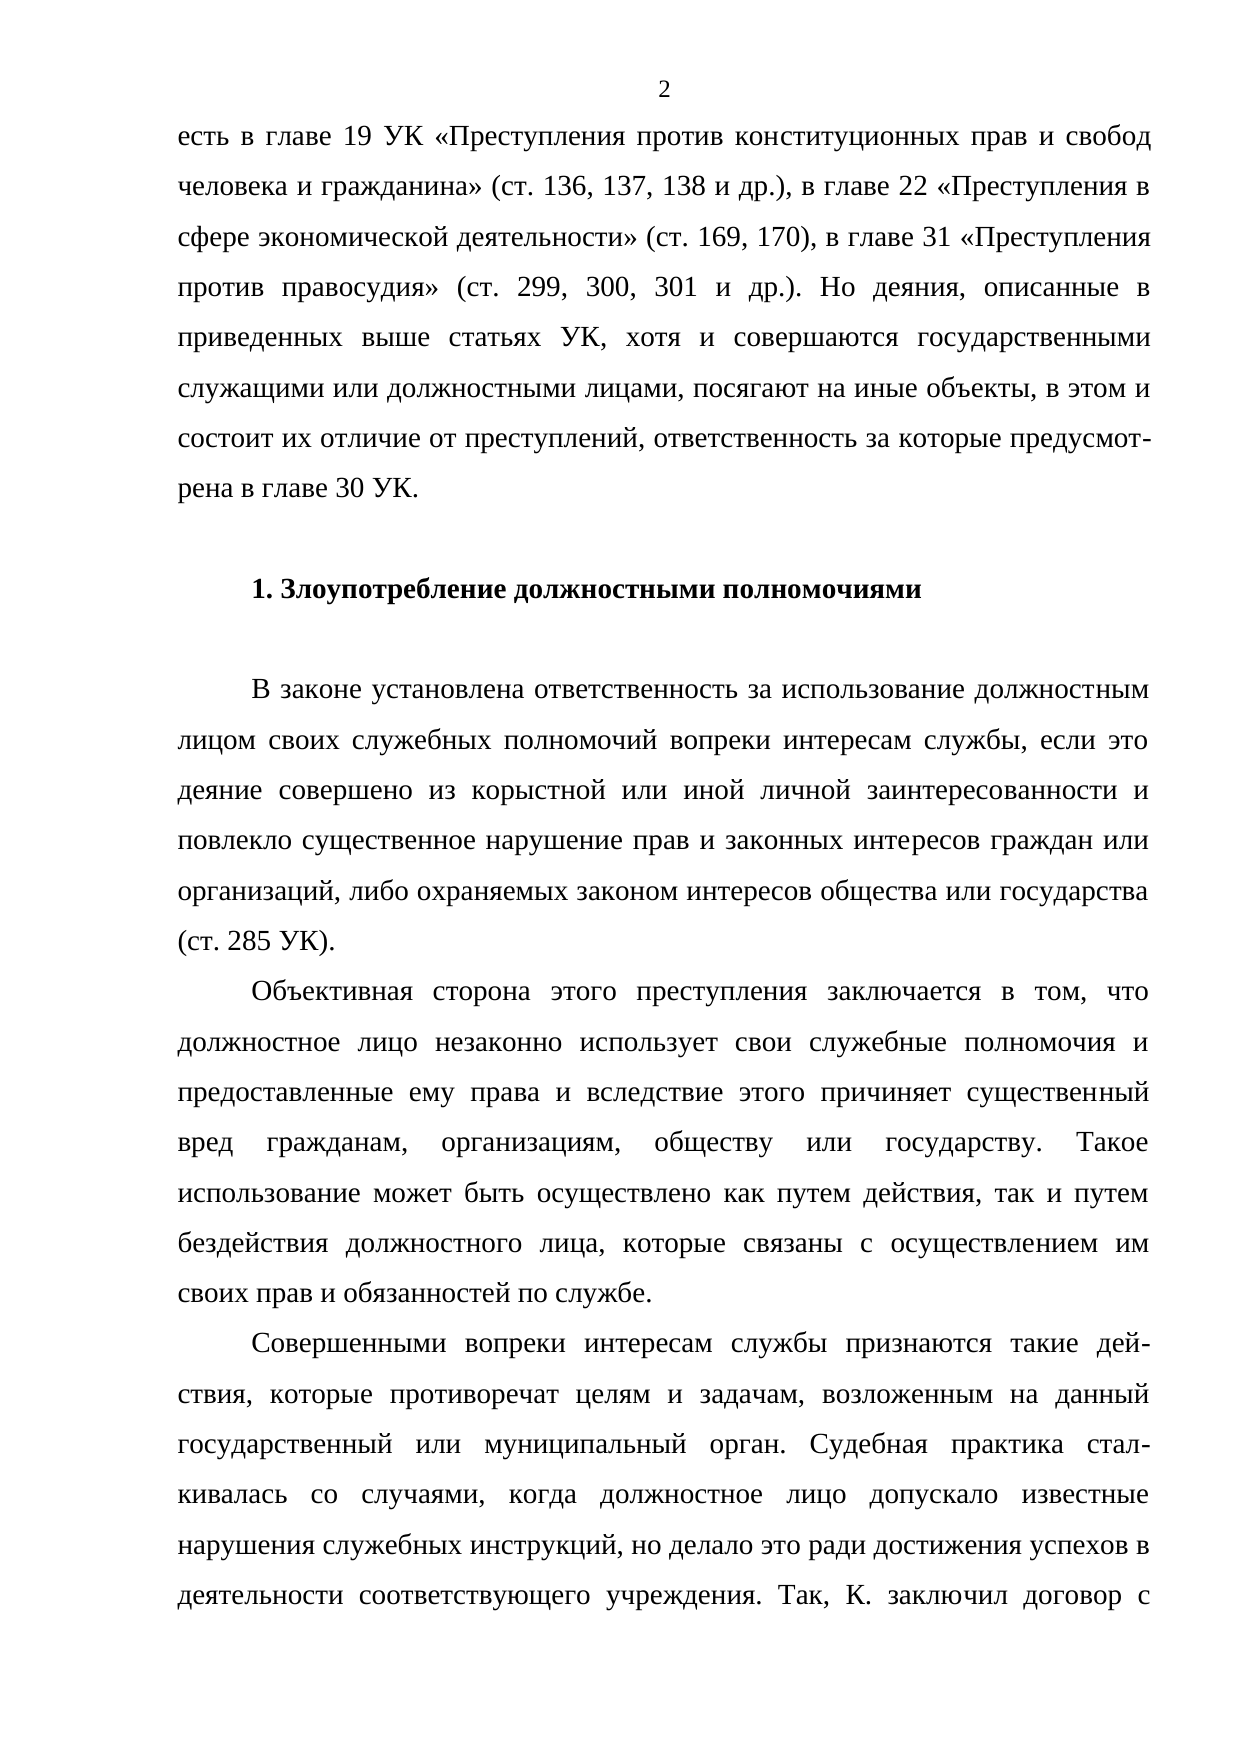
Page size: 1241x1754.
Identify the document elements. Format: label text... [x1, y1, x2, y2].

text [177, 1326, 1150, 1611]
text В законе установлена ответственность за использование должностным лицом своих служебных полномочий вопреки интересам службы, если это деяние совершено из корыстной или иной личной заинтересованности и повлекло существенное нарушение прав и законных интересов граждан или организаций, либо охраняемых законом интересов общества или государства (ст. 285 УК). [177, 672, 1149, 957]
text 1. Злоупотребление должностными полномочиями [177, 571, 1152, 604]
text Объективная сторона этого преступления заключается в том, что должностное лицо незаконно использует свои служебные полномочия и предоставленные ему права и вследствие этого причиняет существенный вред гражданам, организациям, обществу или государству. Такое использование может быть осуществлено как путем действия, так и путем бездействия должностного лица, которые связаны с осуществлением им своих прав и обязанностей по службе. [177, 973, 1149, 1309]
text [177, 118, 1152, 504]
